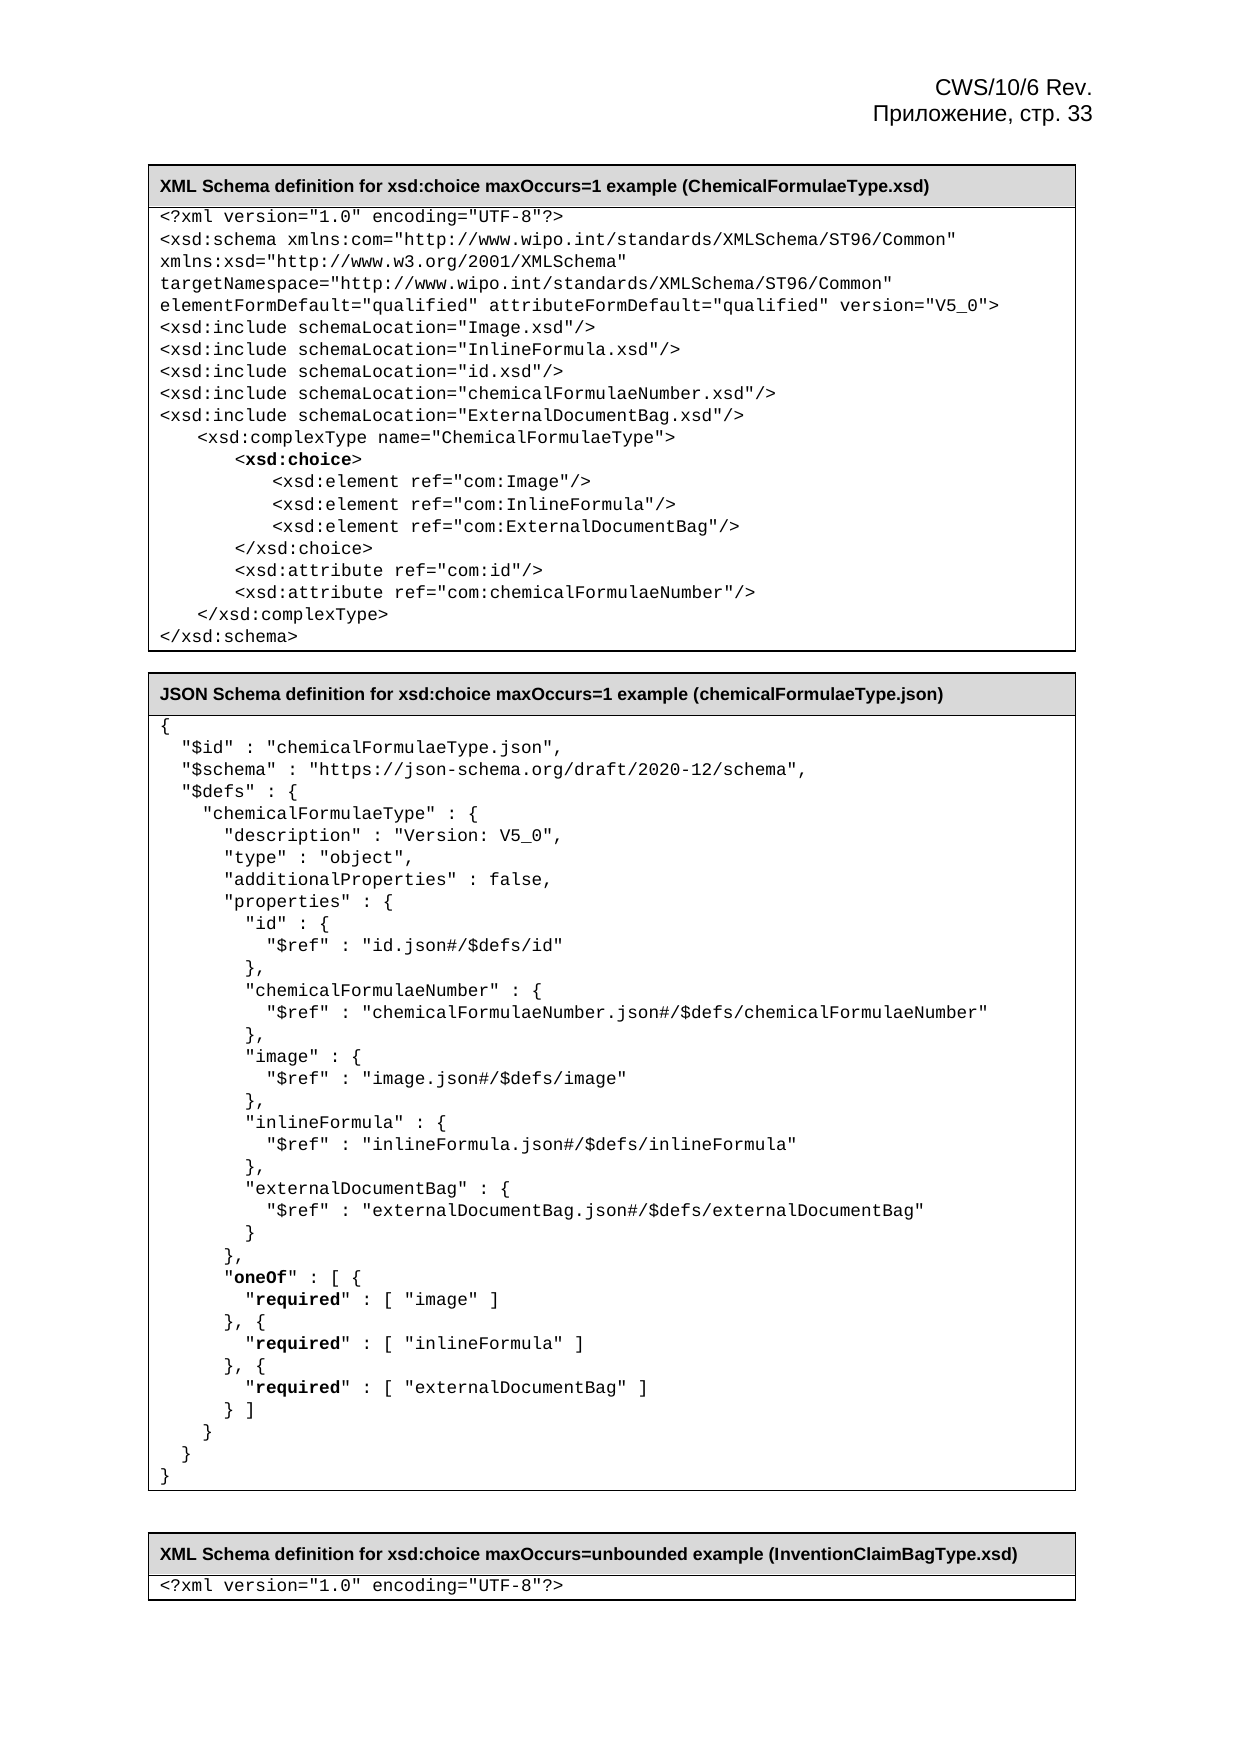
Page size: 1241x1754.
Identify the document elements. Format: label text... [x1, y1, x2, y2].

table_header XML Schema definition for xsd:choice maxOccurs=1 example (ChemicalFormulaeType.xsd) [149, 166, 1075, 206]
table_header JSON Schema definition for xsd:choice maxOccurs=1 example (chemicalFormulaeType.json) [149, 674, 1075, 715]
table_cell <?xml version="1.0" encoding="UTF-8"?> <xsd:schema xmlns:com="http://www.wipo.int/standards/XMLSchema/ST96/Common" xmlns:xsd="http://www.w3.org/2001/XMLSchema" targetNamespace="http://www.wipo.int/standards/XMLSchema/ST96/Common" elementFormDefault="qualified" attributeFormDefault="qualified" version="V5_0"> <xsd:include schemaLocation="Image.xsd"/> <xsd:include schemaLocation="InlineFormula.xsd"/> <xsd:include schemaLocation="id.xsd"/> <xsd:include schemaLocation="chemicalFormulaeNumber.xsd"/> <xsd:include schemaLocation="ExternalDocumentBag.xsd"/> <xsd:complexType name="ChemicalFormulaeType"> <xsd:choice> <xsd:element ref="com:Image"/> <xsd:element ref="com:InlineFormula"/> <xsd:element ref="com:ExternalDocumentBag"/> </xsd:choice> <xsd:attribute ref="com:id"/> <xsd:attribute ref="com:chemicalFormulaeNumber"/> </xsd:complexType> </xsd:schema> [149, 208, 1075, 650]
table_cell { "$id" : "chemicalFormulaeType.json", "$schema" : "https://json-schema.org/draft/2020-12/schema", "$defs" : { "chemicalFormulaeType" : { "description" : "Version: V5_0", "type" : "object", "additionalProperties" : false, "properties" : { "id" : { "$ref" : "id.json#/$defs/id" }, "chemicalFormulaeNumber" : { "$ref" : "chemicalFormulaeNumber.json#/$defs/chemicalFormulaeNumber" }, "image" : { "$ref" : "image.json#/$defs/image" }, "inlineFormula" : { "$ref" : "inlineFormula.json#/$defs/inlineFormula" }, "externalDocumentBag" : { "$ref" : "externalDocumentBag.json#/$defs/externalDocumentBag" } }, "oneOf" : [ { "required" : [ "image" ] }, { "required" : [ "inlineFormula" ] }, { "required" : [ "externalDocumentBag" ] } ] } } } [149, 716, 1075, 1490]
table_header XML Schema definition for xsd:choice maxOccurs=unbounded example (InventionClaimBagType.xsd) [149, 1534, 1075, 1574]
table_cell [149, 1576, 1075, 1599]
